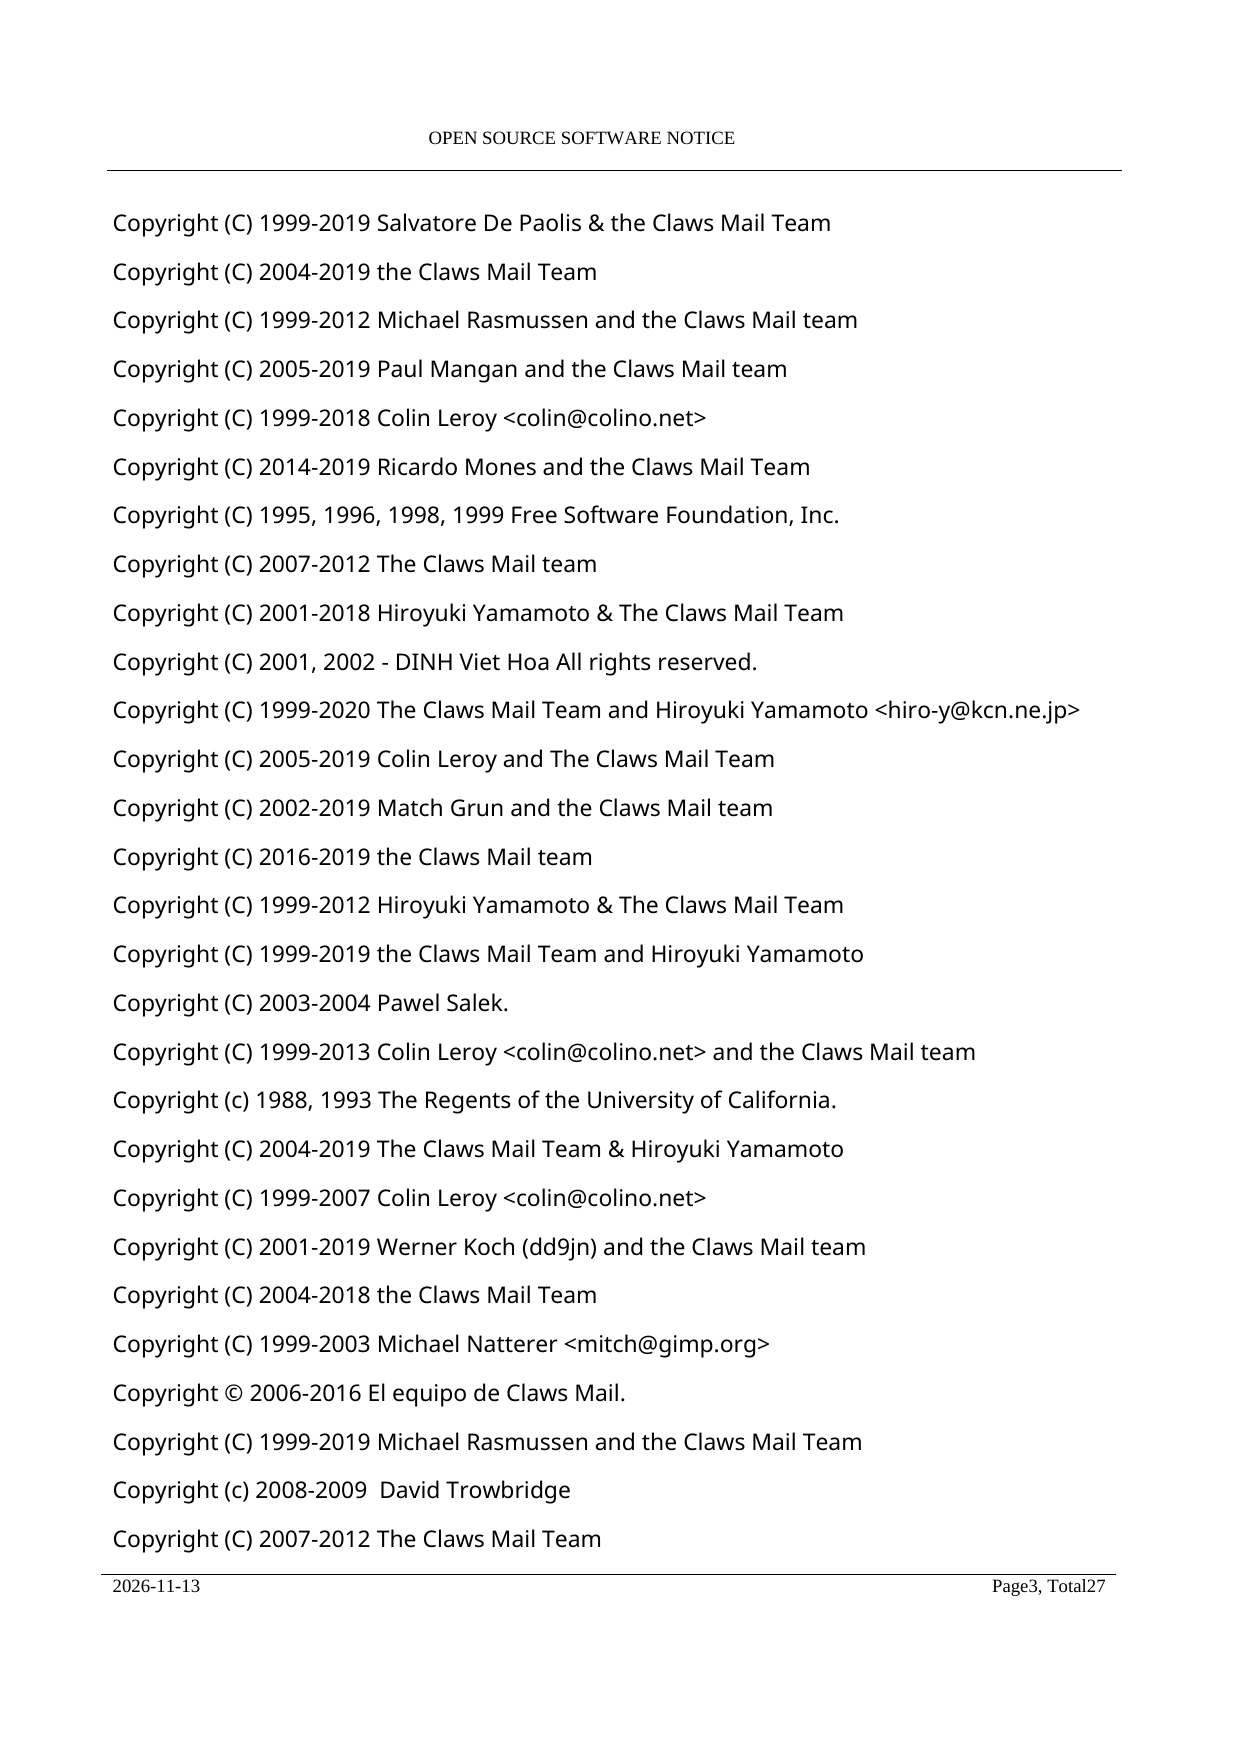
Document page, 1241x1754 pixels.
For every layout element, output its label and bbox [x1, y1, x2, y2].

text [112, 206, 1128, 1555]
